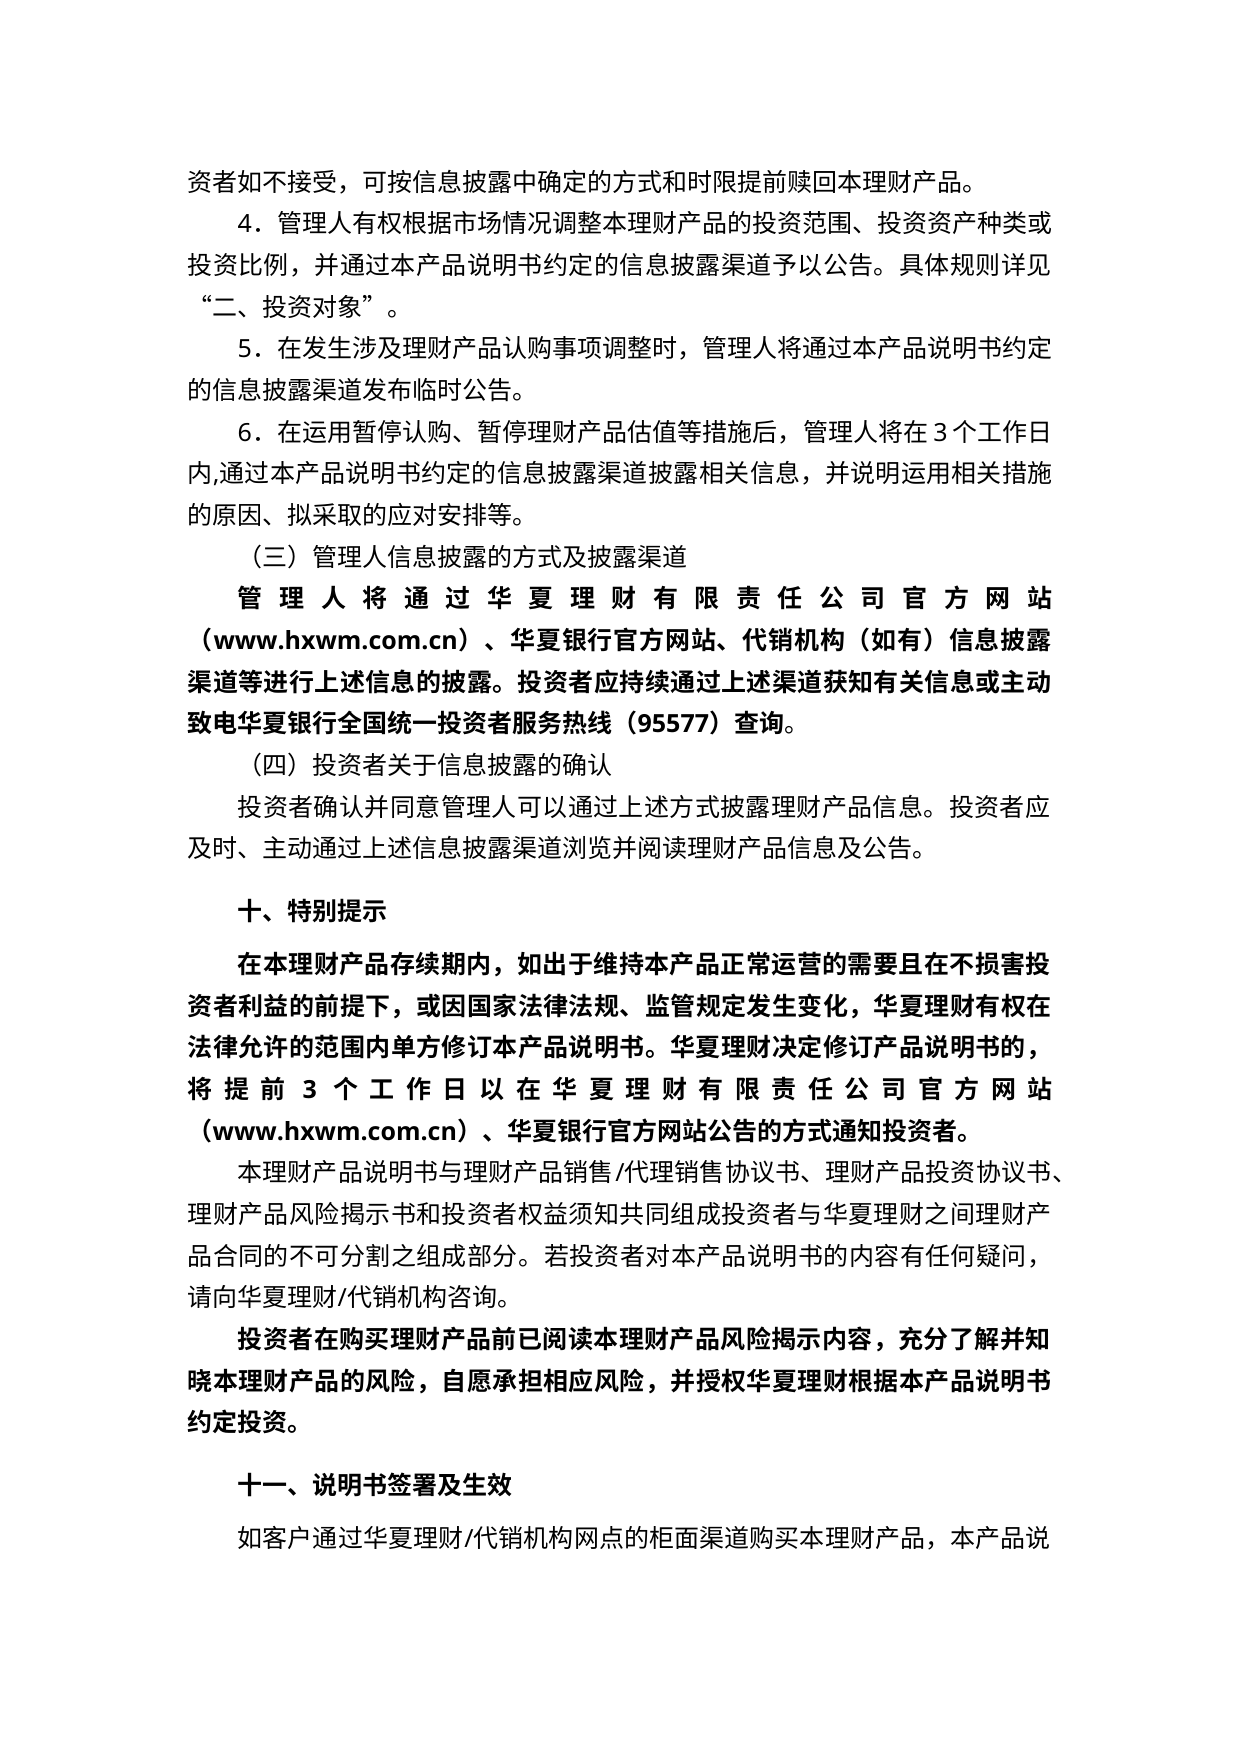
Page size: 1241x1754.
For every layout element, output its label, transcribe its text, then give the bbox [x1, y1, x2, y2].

text 5．在发生涉及理财产品认购事项调整时，管理人将通过本产品说明书约定的信息披露渠道发布临时公告。 [187, 329, 1053, 407]
text 6．在运用暂停认购、暂停理财产品估值等措施后，管理人将在3个工作日内,通过本产品说明书约定的信息披露渠道披露相关信息，并说明运用相关措施的原因、拟采取的应对安排等。 [187, 412, 1053, 532]
text （三）管理人信息披露的方式及披露渠道 [187, 537, 1053, 573]
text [187, 1519, 1053, 1555]
text 管理人将通过华夏理财有限责任公司官方网站（www.hxwm.com.cn）、华夏银行官方网站、代销机构（如有）信息披露渠道等进行上述信息的披露。投资者应持续通过上述渠道获知有关信息或主动致电华夏银行全国统一投资者服务热线（95577）查询。 [187, 579, 1053, 740]
text 十一、说明书签署及生效 [187, 1461, 1053, 1502]
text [187, 162, 1053, 198]
text 在本理财产品存续期内，如出于维持本产品正常运营的需要且在不损害投资者利益的前提下，或因国家法律法规、监管规定发生变化，华夏理财有权在法律允许的范围内单方修订本产品说明书。华夏理财决定修订产品说明书的，将提前3个工作日以在华夏理财有限责任公司官方网站（www.hxwm.com.cn）、华夏银行官方网站公告的方式通知投资者。 [187, 944, 1053, 1147]
text 投资者确认并同意管理人可以通过上述方式披露理财产品信息。投资者应及时、主动通过上述信息披露渠道浏览并阅读理财产品信息及公告。 [187, 787, 1053, 865]
text 投资者在购买理财产品前已阅读本理财产品风险揭示内容，充分了解并知晓本理财产品的风险，自愿承担相应风险，并授权华夏理财根据本产品说明书约定投资。 [187, 1319, 1053, 1439]
text （四）投资者关于信息披露的确认 [187, 745, 1053, 782]
text 4．管理人有权根据市场情况调整本理财产品的投资范围、投资资产种类或投资比例，并通过本产品说明书约定的信息披露渠道予以公告。具体规则详见“二、投资对象”。 [187, 204, 1053, 323]
text 十、特别提示 [187, 887, 1053, 928]
text 本理财产品说明书与理财产品销售/代理销售协议书、理财产品投资协议书、理财产品风险揭示书和投资者权益须知共同组成投资者与华夏理财之间理财产品合同的不可分割之组成部分。若投资者对本产品说明书的内容有任何疑问，请向华夏理财/代销机构咨询。 [187, 1153, 1053, 1314]
